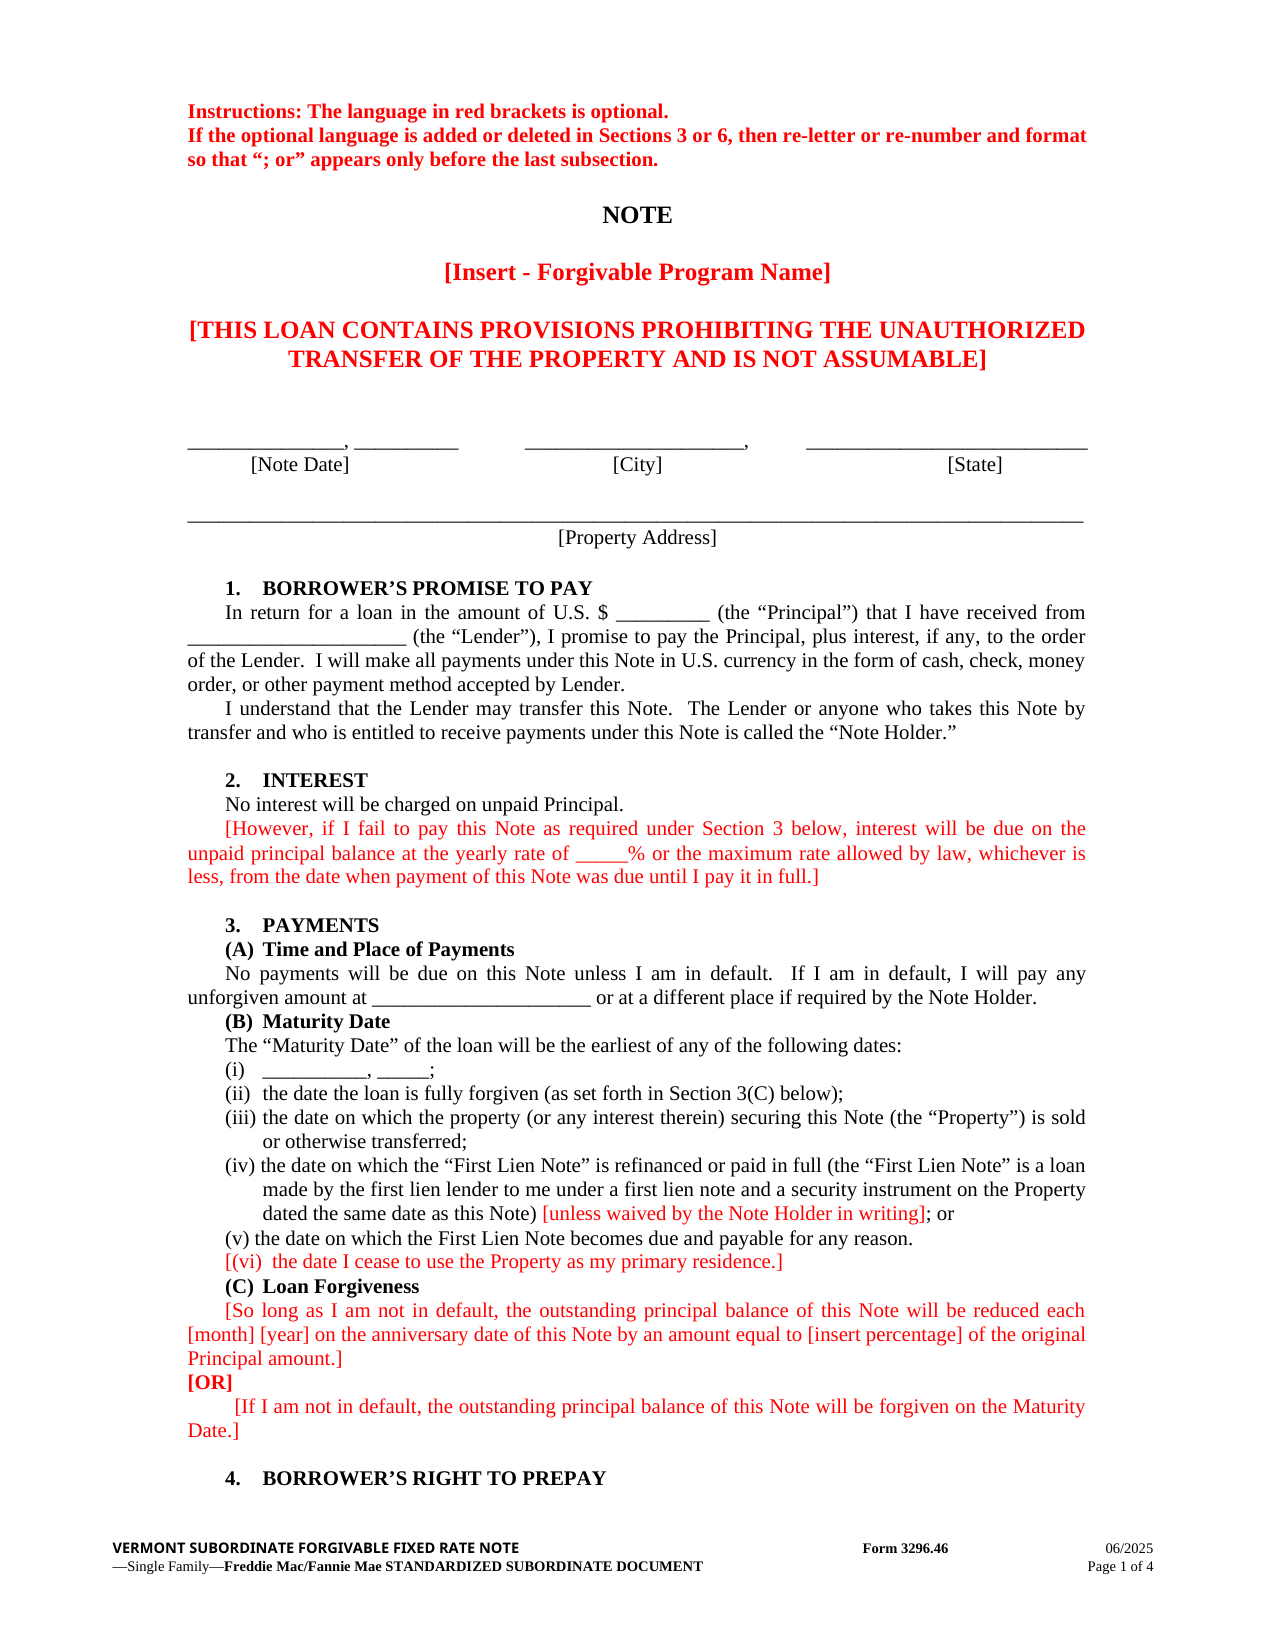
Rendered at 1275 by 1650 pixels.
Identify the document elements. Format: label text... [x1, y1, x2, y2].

text (v) the date on which the First Lien Note becomes due and payable for any reason. [187, 1225, 1087, 1249]
text (C) Loan Forgiveness [187, 1273, 1087, 1298]
text [If I am not in default, the outstanding principal balance of this Note will be forgiven on the Maturity Date.] [187, 1394, 1087, 1442]
text [Note Date] [City] [State] [187, 452, 1087, 476]
title NOTE [187, 200, 1087, 229]
title [THIS LOAN CONTAINS PROVISIONS PROHIBITING THE UNAUTHORIZED [187, 315, 1087, 344]
text No payments will be due on this Note unless I am in default. If I am in default, I will pay any unforgiven amount at _____________________ or at a different place if required by the Note Holder. [187, 961, 1087, 1009]
title Instructions: The language in red brackets is optional. [187, 99, 1087, 123]
text (i) __________, _____; [187, 1057, 1087, 1081]
text [(vi) the date I cease to use the Property as my primary residence.] [187, 1249, 1087, 1273]
text (A) Time and Place of Payments [187, 937, 1087, 961]
text _______________, __________ _____________________, ___________________________ [187, 428, 1087, 452]
text I understand that the Lender may transfer this Note. The Lender or anyone who takes this Note by transfer and who is entitled to receive payments under this Note is called the “Note Holder.” [187, 696, 1087, 744]
text (iv) the date on which the “First Lien Note” is refinanced or paid in full (the “First Lien Note” is a loan made by the first lien lender to me under a first lien note and a security instrument on the Property dated the same date as this Note) [unless waived by the Note Holder in writing]; or [225, 1153, 1087, 1225]
title TRANSFER OF THE PROPERTY AND IS NOT ASSUMABLE] [187, 344, 1087, 372]
text [So long as I am not in default, the outstanding principal balance of this Note will be reduced each [month] [year] on the anniversary date of this Note by an amount equal to [insert percentage] of the original Principal amount.] [187, 1298, 1087, 1370]
text (iii) the date on which the property (or any interest therein) securing this Note (the “Property”) is sold or otherwise transferred; [150, 1105, 1087, 1153]
title If the optional language is added or deleted in Sections 3 or 6, then re-letter or re-number and format so that “; or” appears only before the last subsection. [187, 123, 1087, 171]
text ______________________________________________________________________________________ [187, 501, 1087, 524]
title [Insert - Forgivable Program Name] [187, 257, 1087, 286]
text 4. BORROWER’S RIGHT TO PREPAY [187, 1466, 1087, 1490]
text (ii) the date the loan is fully forgiven (as set forth in Section 3(C) below); [187, 1081, 1087, 1105]
text [However, if I fail to pay this Note as required under Section 3 below, interest will be due on the unpaid principal balance at the yearly rate of _____% or the maximum rate allowed by law, whichever is less, from the date when payment of this Note was due until I pay it in full.] [187, 816, 1087, 888]
text [Property Address] [187, 524, 1087, 549]
text 3. PAYMENTS [187, 913, 1087, 937]
text No interest will be charged on unpaid Principal. [187, 792, 1087, 816]
text (B) Maturity Date [187, 1009, 1087, 1033]
text 1. BORROWER’S PROMISE TO PAY [187, 576, 1087, 600]
text The “Maturity Date” of the loan will be the earliest of any of the following dates: [187, 1033, 1087, 1057]
text In return for a loan in the amount of U.S. $ _________ (the “Principal”) that I have received from _____________________ (the “Lender”), I promise to pay the Principal, plus interest, if any, to the order of the Lender. I will make all payments under this Note in U.S. currency in the form of cash, check, money order, or other payment method accepted by Lender. [187, 600, 1087, 696]
text [OR] [112, 1370, 1087, 1394]
text 2. INTEREST [187, 768, 1087, 792]
